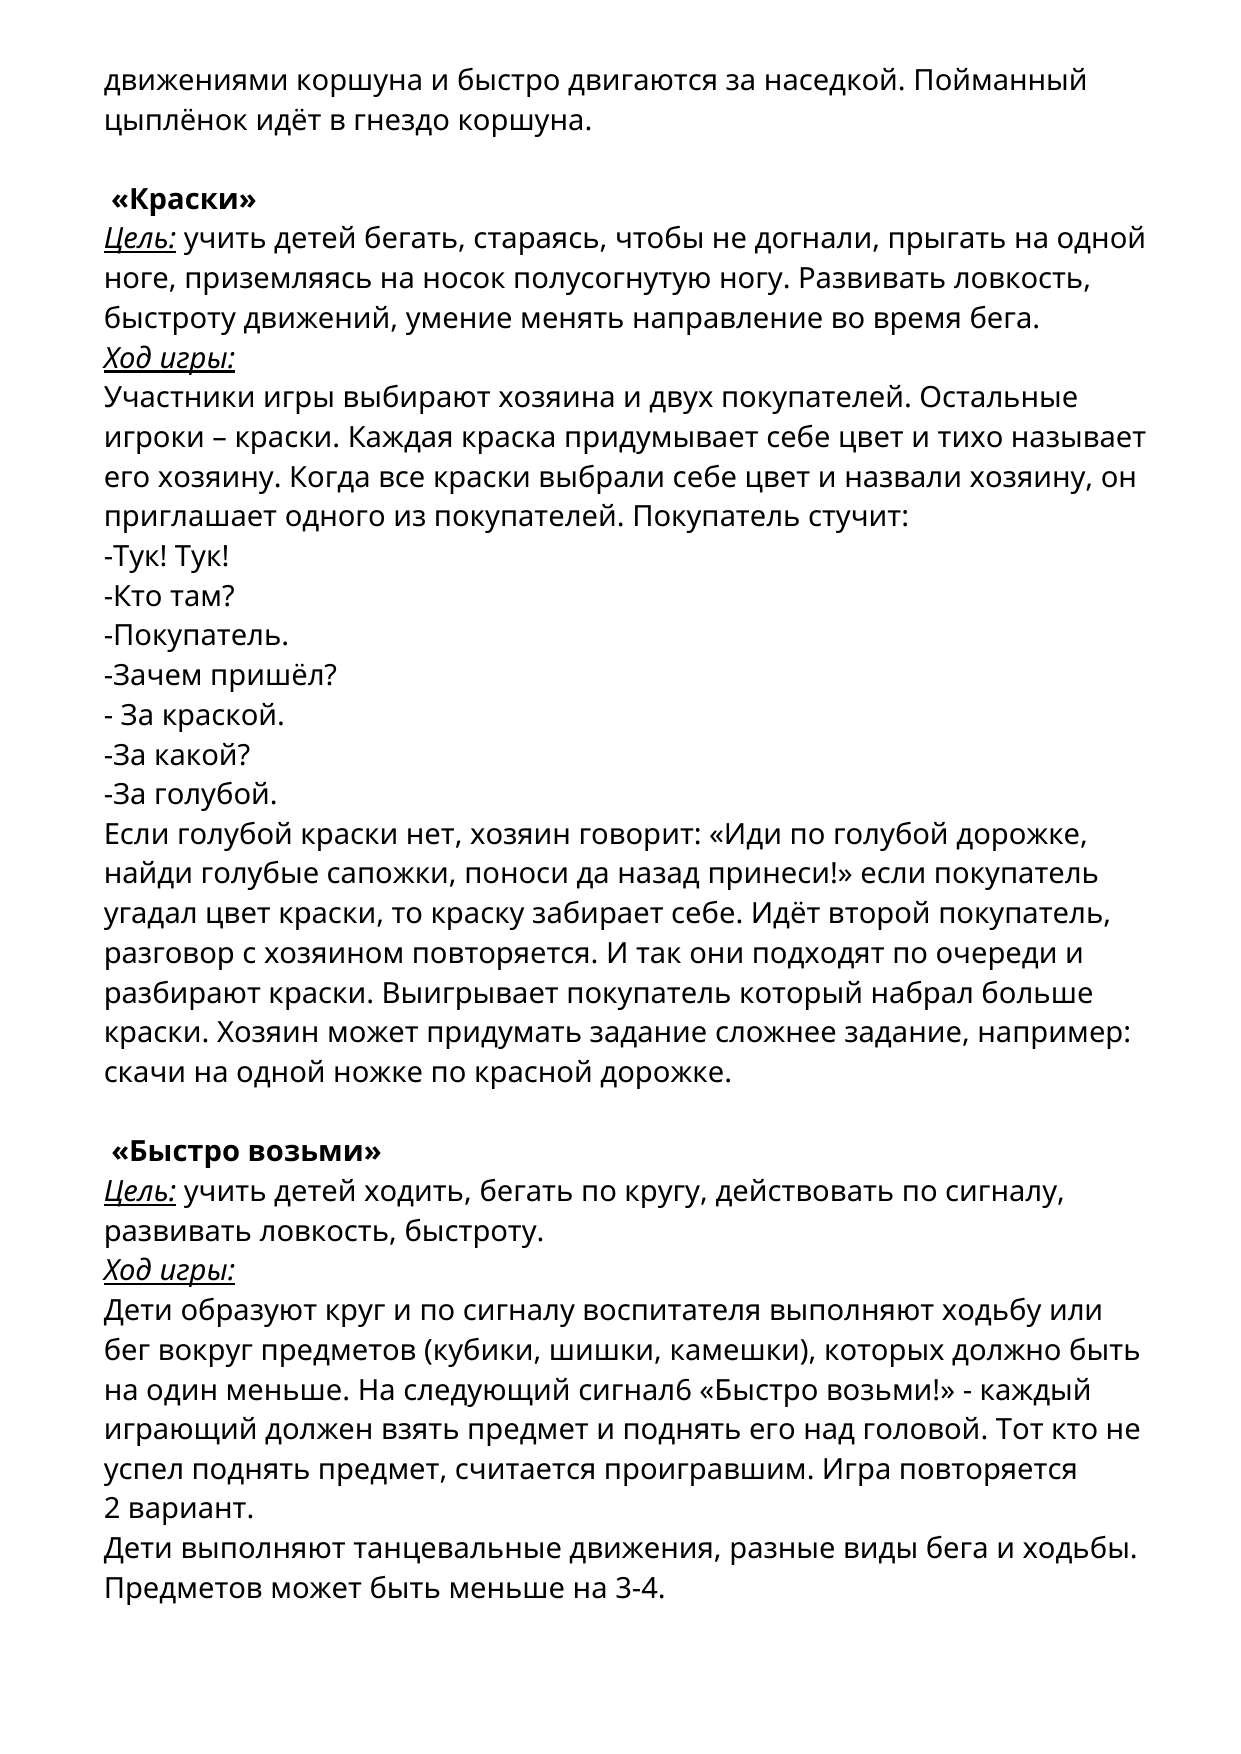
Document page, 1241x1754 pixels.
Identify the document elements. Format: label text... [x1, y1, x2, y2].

text -Покупатель. [103, 615, 1152, 654]
text -Кто там? [103, 575, 1152, 615]
text Цель: учить детей ходить, бегать по кругу, действовать по сигналу, развивать ловкость, быстроту. [103, 1170, 1152, 1250]
text «Быстро возьми» [103, 1131, 1152, 1170]
text -За какой? [103, 734, 1152, 773]
text - За краской. [103, 694, 1152, 734]
text «Краски» [103, 178, 1152, 218]
text Дети выполняют танцевальные движения, разные виды бега и ходьбы. Предметов может быть меньше на 3-4. [103, 1527, 1152, 1607]
text -Тук! Тук! [103, 535, 1152, 575]
text -Зачем пришёл? [103, 654, 1152, 694]
text Ход игры: [103, 1250, 1152, 1289]
text Дети образуют круг и по сигналу воспитателя выполняют ходьбу или бег вокруг предметов (кубики, шишки, камешки), которых должно быть на один меньше. На следующий сигнал6 «Быстро возьми!» - каждый играющий должен взять предмет и поднять его над головой. Тот кто не успел поднять предмет, считается проигравшим. Игра повторяется [103, 1289, 1152, 1488]
text -За голубой. [103, 773, 1152, 813]
text 2 вариант. [103, 1488, 1152, 1527]
text Цель: учить детей бегать, стараясь, чтобы не догнали, прыгать на одной ноге, приземляясь на носок полусогнутую ногу. Развивать ловкость, быстроту движений, умение менять направление во время бега. [103, 218, 1152, 337]
text Участники игры выбирают хозяина и двух покупателей. Остальные игроки – краски. Каждая краска придумывает себе цвет и тихо называет его хозяину. Когда все краски выбрали себе цвет и назвали хозяину, он приглашает одного из покупателей. Покупатель стучит: [103, 377, 1152, 535]
text Если голубой краски нет, хозяин говорит: «Иди по голубой дорожке, найди голубые сапожки, поноси да назад принеси!» если покупатель угадал цвет краски, то краску забирает себе. Идёт второй покупатель, разговор с хозяином повторяется. И так они подходят по очереди и разбирают краски. Выигрывает покупатель который набрал больше краски. Хозяин может придумать задание сложнее задание, например: скачи на одной ножке по красной дорожке. [103, 813, 1152, 1091]
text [103, 59, 1152, 138]
text Ход игры: [103, 337, 1152, 377]
